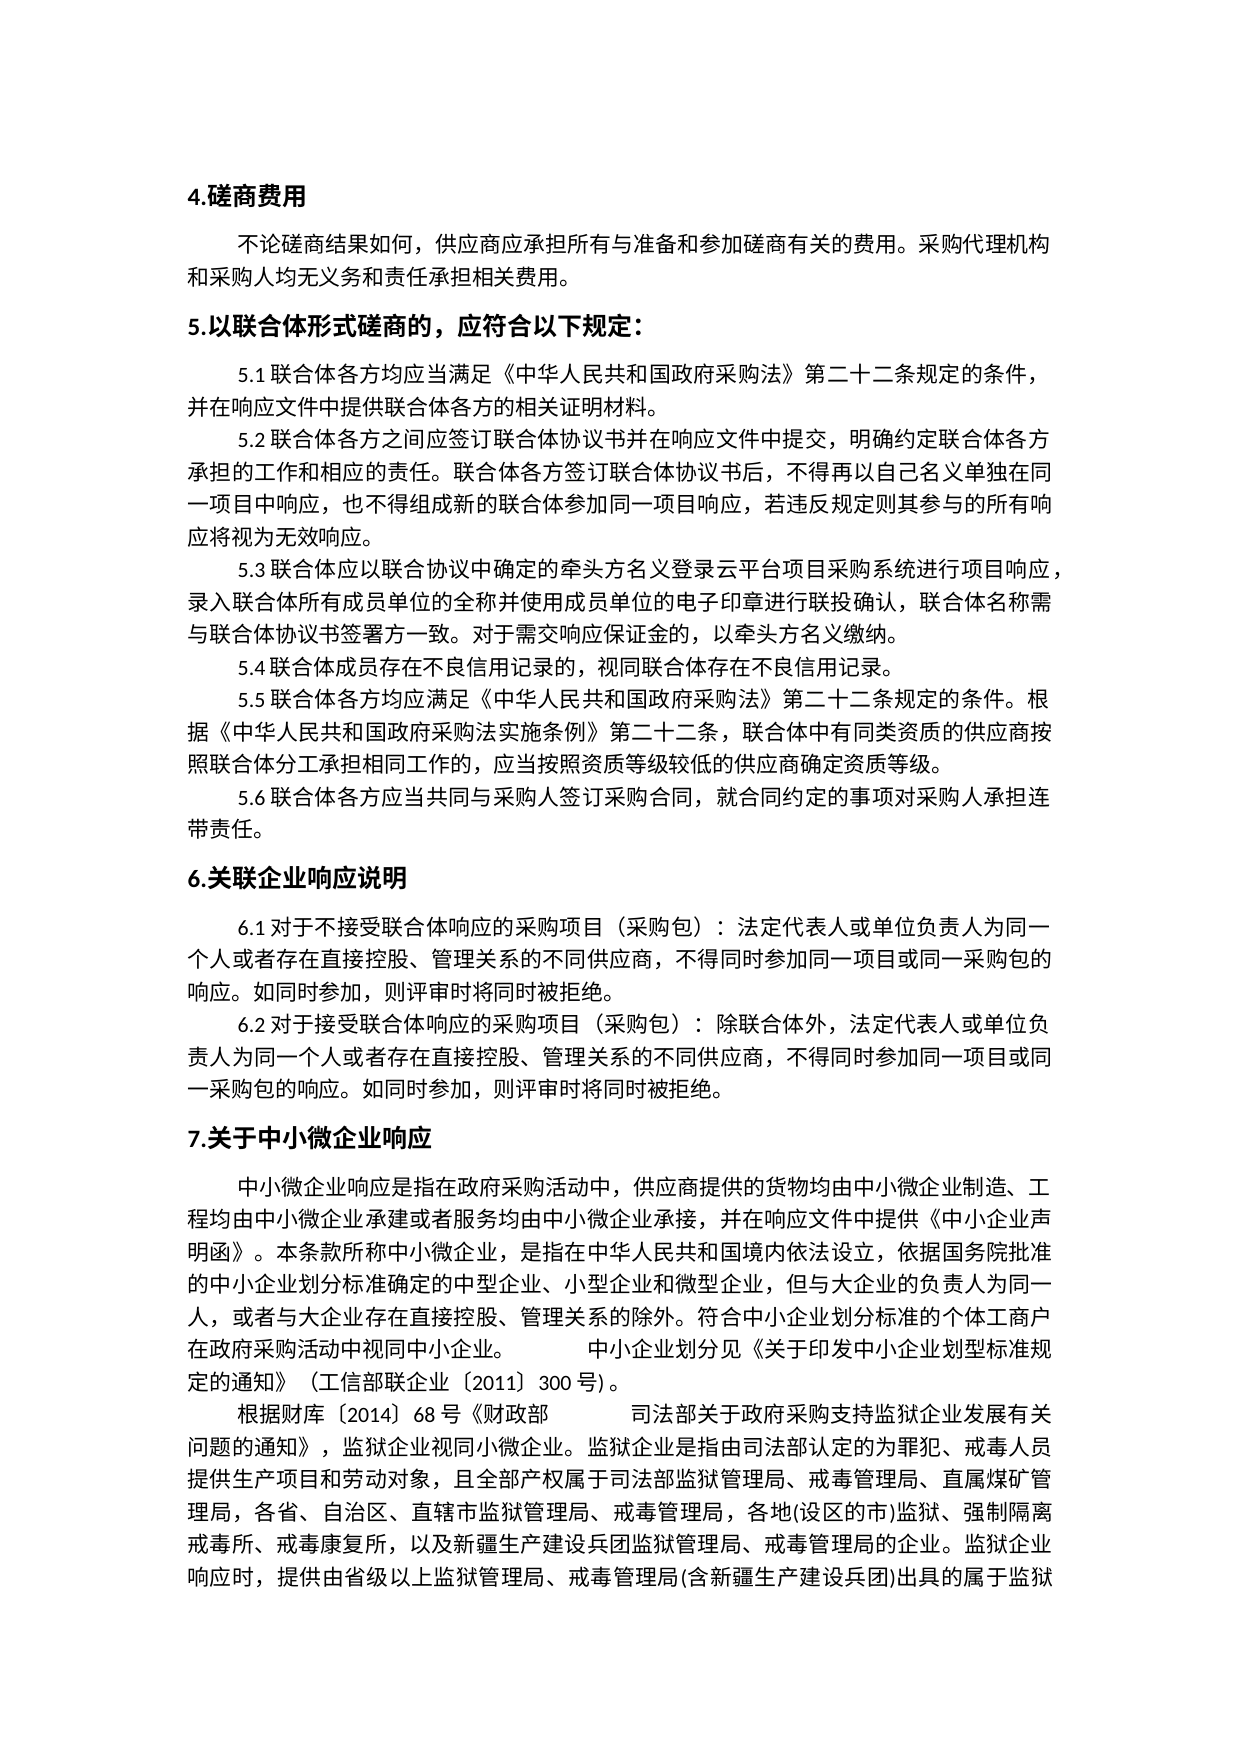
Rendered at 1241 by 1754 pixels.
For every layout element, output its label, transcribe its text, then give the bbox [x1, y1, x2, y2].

text 中小微企业响应是指在政府采购活动中，供应商提供的货物均由中小微企业制造、工程均由中小微企业承建或者服务均由中小微企业承接，并在响应文件中提供《中小企业声明函》。本条款所称中小微企业，是指在中华人民共和国境内依法设立，依据国务院批准的中小企业划分标准确定的中型企业、小型企业和微型企业，但与大企业的负责人为同一人，或者与大企业存在直接控股、管理关系的除外。符合中小企业划分标准的个体工商户，在政府采购活动中视同中小企业。 中小企业划分见《关于印发中小企业划型标准规定的通知》（工信部联企业〔2011〕300号) 。 [187, 1169, 1053, 1397]
text 5.以联合体形式磋商的，应符合以下规定： [187, 292, 1053, 357]
text 5.2联合体各方之间应签订联合体协议书并在响应文件中提交，明确约定联合体各方承担的工作和相应的责任。联合体各方签订联合体协议书后，不得再以自己名义单独在同一项目中响应，也不得组成新的联合体参加同一项目响应，若违反规定则其参与的所有响应将视为无效响应。 [187, 422, 1053, 552]
text 5.4联合体成员存在不良信用记录的，视同联合体存在不良信用记录。 [187, 649, 1053, 682]
text 不论磋商结果如何，供应商应承担所有与准备和参加磋商有关的费用。采购代理机构和采购人均无义务和责任承担相关费用。 [187, 227, 1053, 292]
text 6.1对于不接受联合体响应的采购项目（采购包）：法定代表人或单位负责人为同一个人或者存在直接控股、管理关系的不同供应商，不得同时参加同一项目或同一采购包的响应。如同时参加，则评审时将同时被拒绝。 [187, 909, 1053, 1007]
text 4.磋商费用 [187, 162, 1053, 227]
text 5.3联合体应以联合协议中确定的牵头方名义登录云平台项目采购系统进行项目响应，录入联合体所有成员单位的全称并使用成员单位的电子印章进行联投确认，联合体名称需与联合体协议书签署方一致。对于需交响应保证金的，以牵头方名义缴纳。 [187, 552, 1053, 649]
text 5.6联合体各方应当共同与采购人签订采购合同，就合同约定的事项对采购人承担连带责任。 [187, 779, 1053, 844]
text 6.2对于接受联合体响应的采购项目（采购包）：除联合体外，法定代表人或单位负责人为同一个人或者存在直接控股、管理关系的不同供应商，不得同时参加同一项目或同一采购包的响应。如同时参加，则评审时将同时被拒绝。 [187, 1007, 1053, 1104]
text 7.关于中小微企业响应 [187, 1104, 1053, 1169]
text 5.1联合体各方均应当满足《中华人民共和国政府采购法》第二十二条规定的条件，并在响应文件中提供联合体各方的相关证明材料。 [187, 357, 1053, 422]
text 5.5联合体各方均应满足《中华人民共和国政府采购法》第二十二条规定的条件。根据《中华人民共和国政府采购法实施条例》第二十二条，联合体中有同类资质的供应商按照联合体分工承担相同工作的，应当按照资质等级较低的供应商确定资质等级。 [187, 682, 1053, 779]
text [187, 1397, 1053, 1592]
text 6.关联企业响应说明 [187, 844, 1053, 909]
